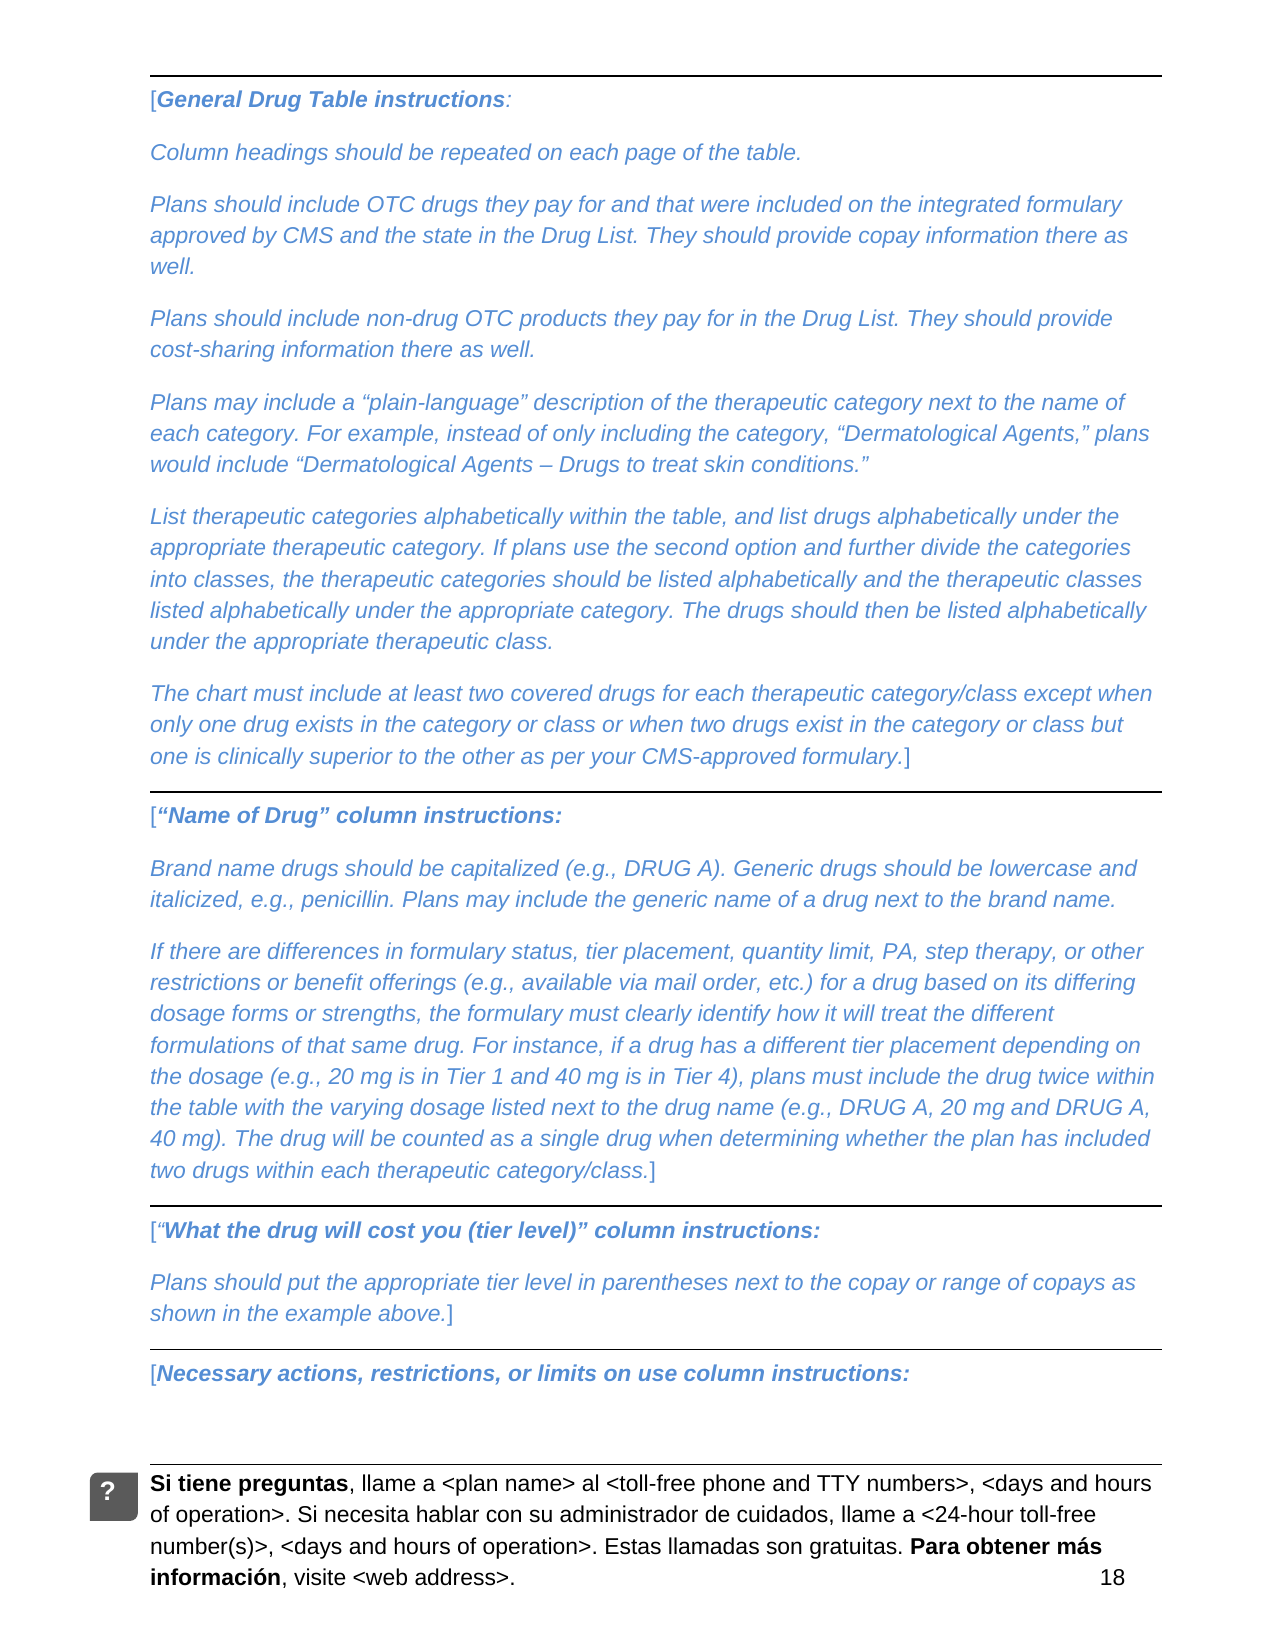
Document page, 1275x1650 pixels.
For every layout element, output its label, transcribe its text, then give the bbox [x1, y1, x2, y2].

text If there are differences in formulary status, tier placement, quantity limit, PA, step therapy, or other restrictions or benefit offerings (e.g., available via mail order, etc.) for a drug based on its differing dosage forms or strengths, the formulary must clearly identify how it will treat the different formulations of that same drug. For instance, if a drug has a different tier placement depending on the dosage (e.g., 20 mg is in Tier 1 and 40 mg is in Tier 4), plans must include the drug twice within the table with the varying dosage listed next to the drug name (e.g., DRUG A, 20 mg and DRUG A, 40 mg). The drug will be counted as a single drug when determining whether the plan has included two drugs within each therapeutic category/class.] [150, 934, 1162, 1184]
text [“Name of Drug” column instructions: [150, 793, 1162, 830]
text Plans should include non-drug OTC products they pay for in the Drug List. They should provide cost-sharing information there as well. [150, 302, 1162, 364]
text Plans should include OTC drugs they pay for and that were included on the integrated formulary approved by CMS and the state in the Drug List. They should provide copay information there as well. [150, 187, 1162, 281]
text The chart must include at least two covered drugs for each therapeutic category/class except when only one drug exists in the category or class or when two drugs exist in the category or class but one is clinically superior to the other as per your CMS-approved formulary.] [150, 677, 1162, 770]
text Plans may include a “plain-language” description of the therapeutic category next to the name of each category. For example, instead of only including the category, “Dermatological Agents,” plans would include “Dermatological Agents – Drugs to treat skin conditions.” [150, 385, 1162, 479]
text [General Drug Table instructions: [150, 77, 1162, 114]
text Column headings should be repeated on each page of the table. [150, 135, 1162, 166]
text [“What the drug will cost you (tier level)” column instructions: [150, 1207, 1162, 1244]
text Brand name drugs should be capitalized (e.g., DRUG A). Generic drugs should be lowercase and italicized, e.g., penicillin. Plans may include the generic name of a drug next to the brand name. [150, 851, 1162, 913]
text Plans should put the appropriate tier level in parentheses next to the copay or range of copays as shown in the example above.] [150, 1265, 1162, 1328]
text List therapeutic categories alphabetically within the table, and list drugs alphabetically under the appropriate therapeutic category. If plans use the second option and further divide the categories into classes, the therapeutic categories should be listed alphabetically and the therapeutic classes listed alphabetically under the appropriate category. The drugs should then be listed alphabetically under the appropriate therapeutic class. [150, 499, 1162, 656]
text [Necessary actions, restrictions, or limits on use column instructions: [150, 1350, 1162, 1387]
